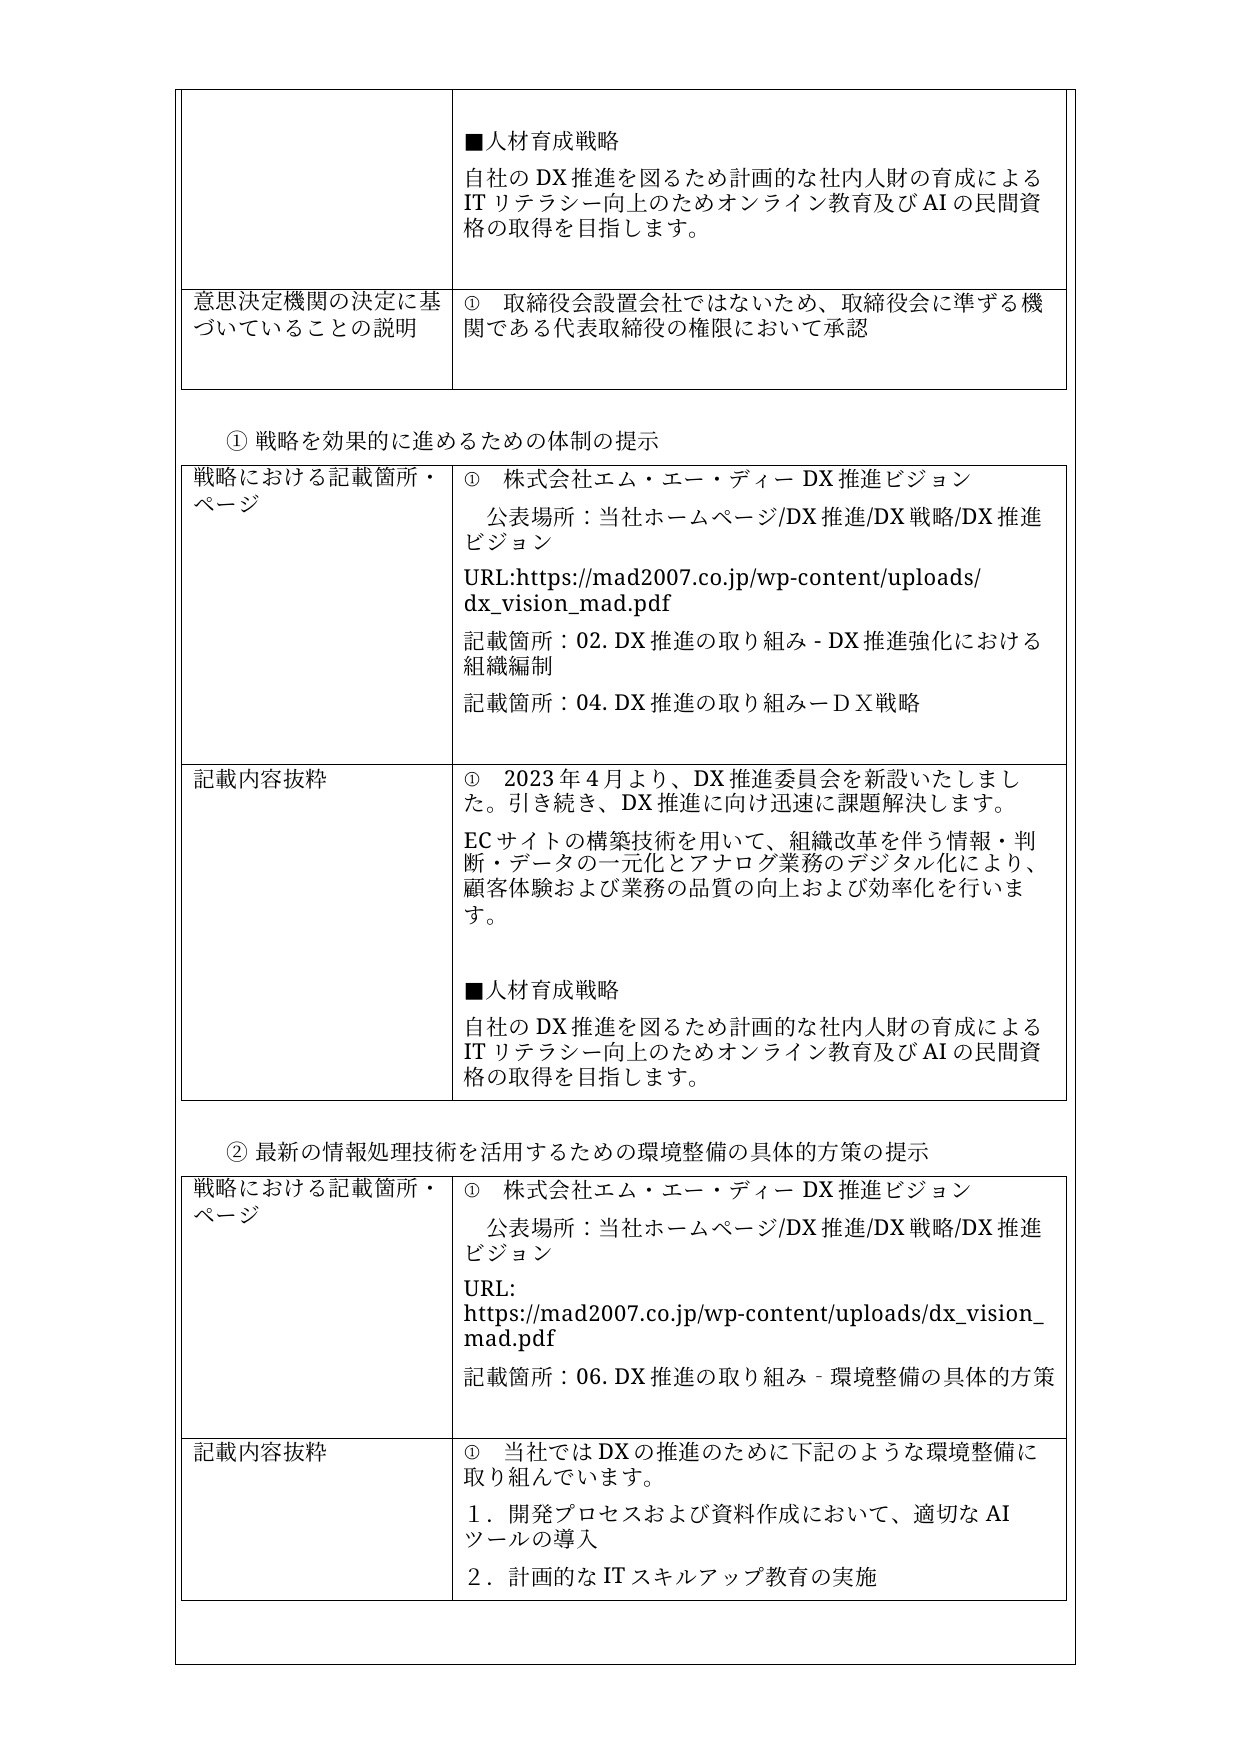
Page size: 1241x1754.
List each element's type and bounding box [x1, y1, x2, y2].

table_cell [176, 90, 1075, 1664]
